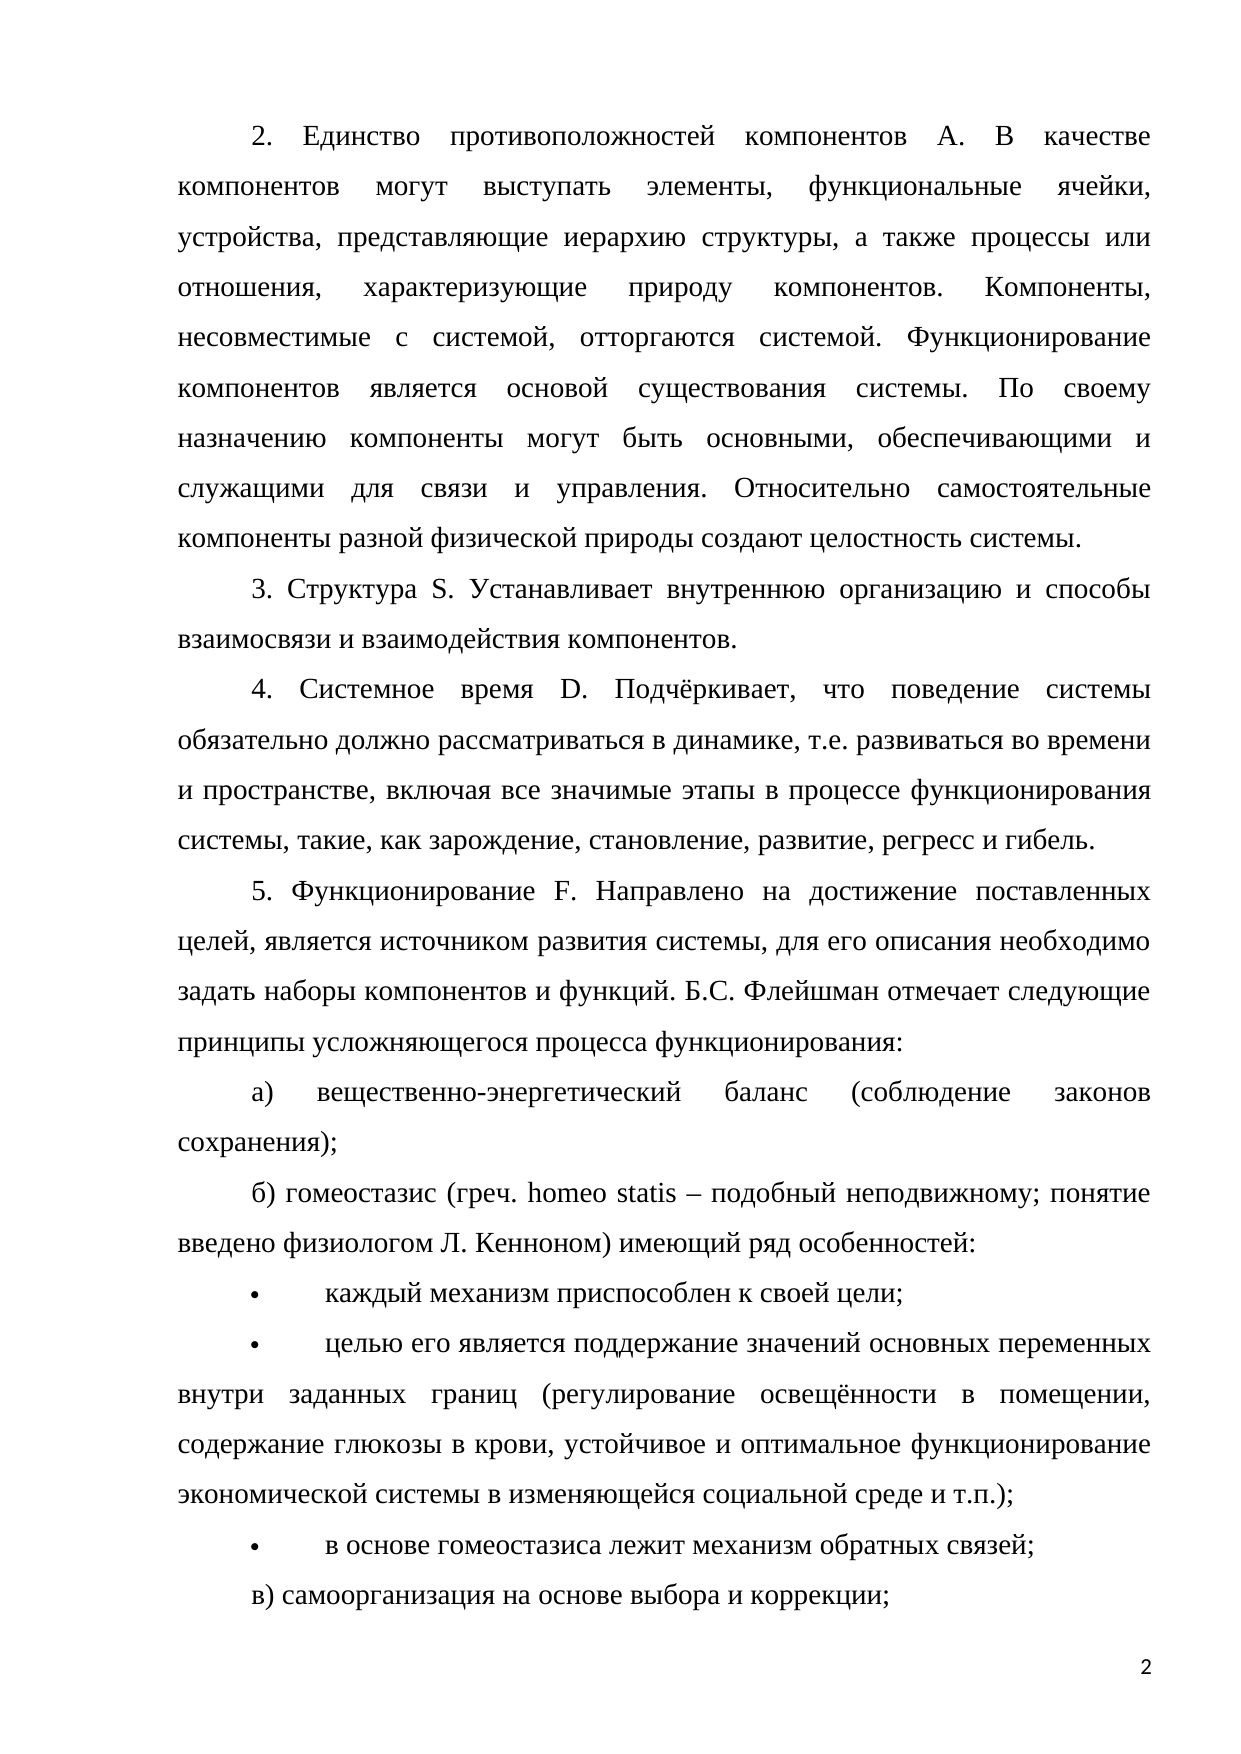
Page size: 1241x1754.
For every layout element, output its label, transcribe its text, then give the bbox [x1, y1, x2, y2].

text 5. Функционирование F. Направлено на достижение поставленных целей, является источником развития системы, для его описания необходимо задать наборы компонентов и функций. Б.С. Флейшман отмечает следующие принципы усложняющегося процесса функционирования: [177, 873, 1152, 1057]
text 2. Единство противоположностей компонентов А. В качестве компонентов могут выступать элементы, функциональные ячейки, устройства, представляющие иерархию структуры, а также процессы или отношения, характеризующие природу компонентов. Компоненты, несовместимые с системой, отторгаются системой. Функционирование компонентов является основой существования системы. По своему назначению компоненты могут быть основными, обеспечивающими и служащими для связи и управления. Относительно самостоятельные компоненты разной физической природы создают целостность системы. [177, 118, 1152, 554]
text 3. Структура S. Устанавливает внутреннюю организацию и способы взаимосвязи и взаимодействия компонентов. [177, 571, 1152, 655]
list каждый механизм приспособлен к своей цели; [177, 1275, 1152, 1309]
text б) гомеостазис (греч. homeo statis – подобный неподвижному; понятие введено физиологом Л. Кенноном) имеющий ряд особенностей: [177, 1175, 1152, 1258]
text 4. Системное время D. Подчёркивает, что поведение системы обязательно должно рассматриваться в динамике, т.е. развиваться во времени и пространстве, включая все значимые этапы в процессе функционирования системы, такие, как зарождение, становление, развитие, регресс и гибель. [177, 672, 1152, 856]
list целью его является поддержание значений основных переменных внутри заданных границ (регулирование освещённости в помещении, содержание глюкозы в крови, устойчивое и оптимальное функционирование экономической системы в изменяющейся социальной среде и т.п.); [177, 1326, 1152, 1510]
list в основе гомеостазиса лежит механизм обратных связей; [177, 1527, 1152, 1560]
text в) самоорганизация на основе выбора и коррекции; [177, 1577, 1152, 1611]
text а) вещественно-энергетический баланс (соблюдение законов сохранения); [177, 1074, 1152, 1158]
